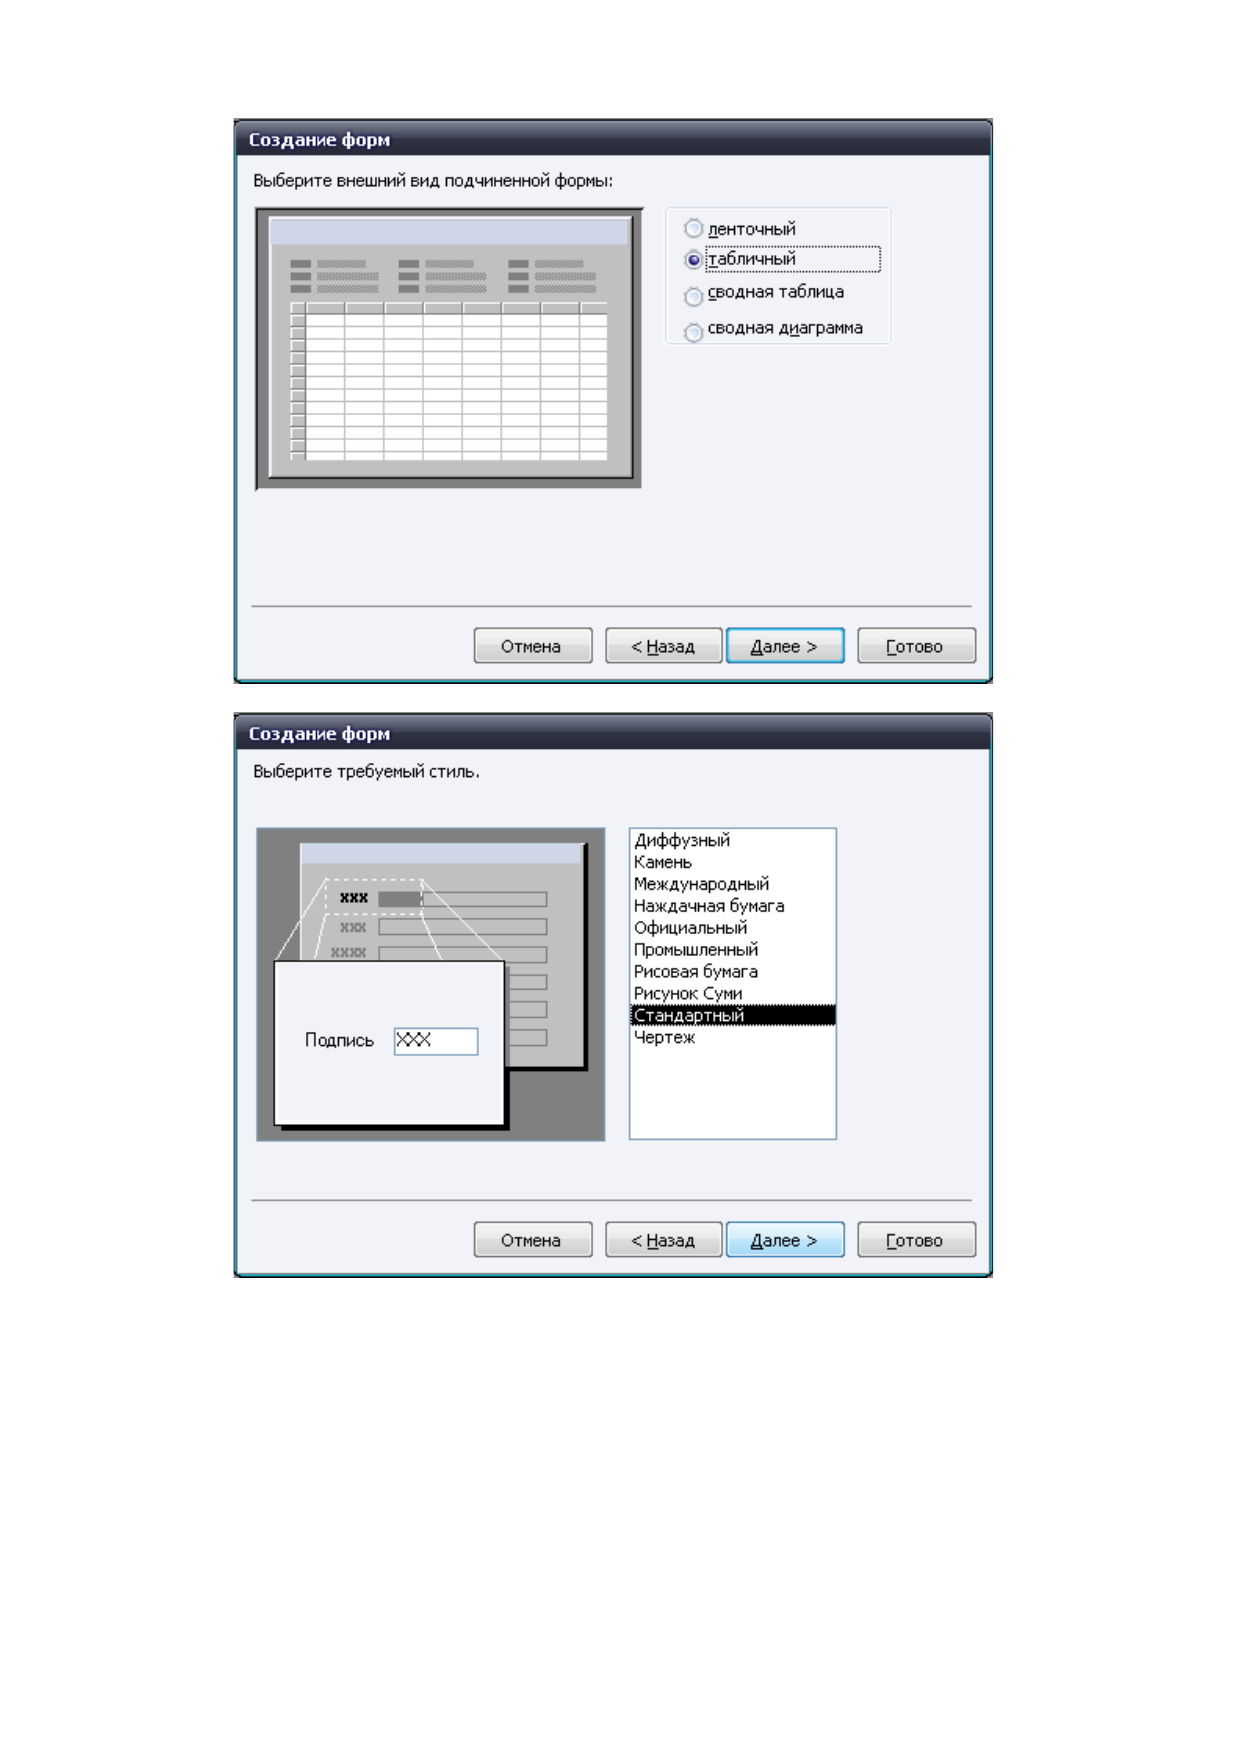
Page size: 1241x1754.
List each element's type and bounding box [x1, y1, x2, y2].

picture [233, 712, 994, 1278]
picture [233, 118, 994, 684]
